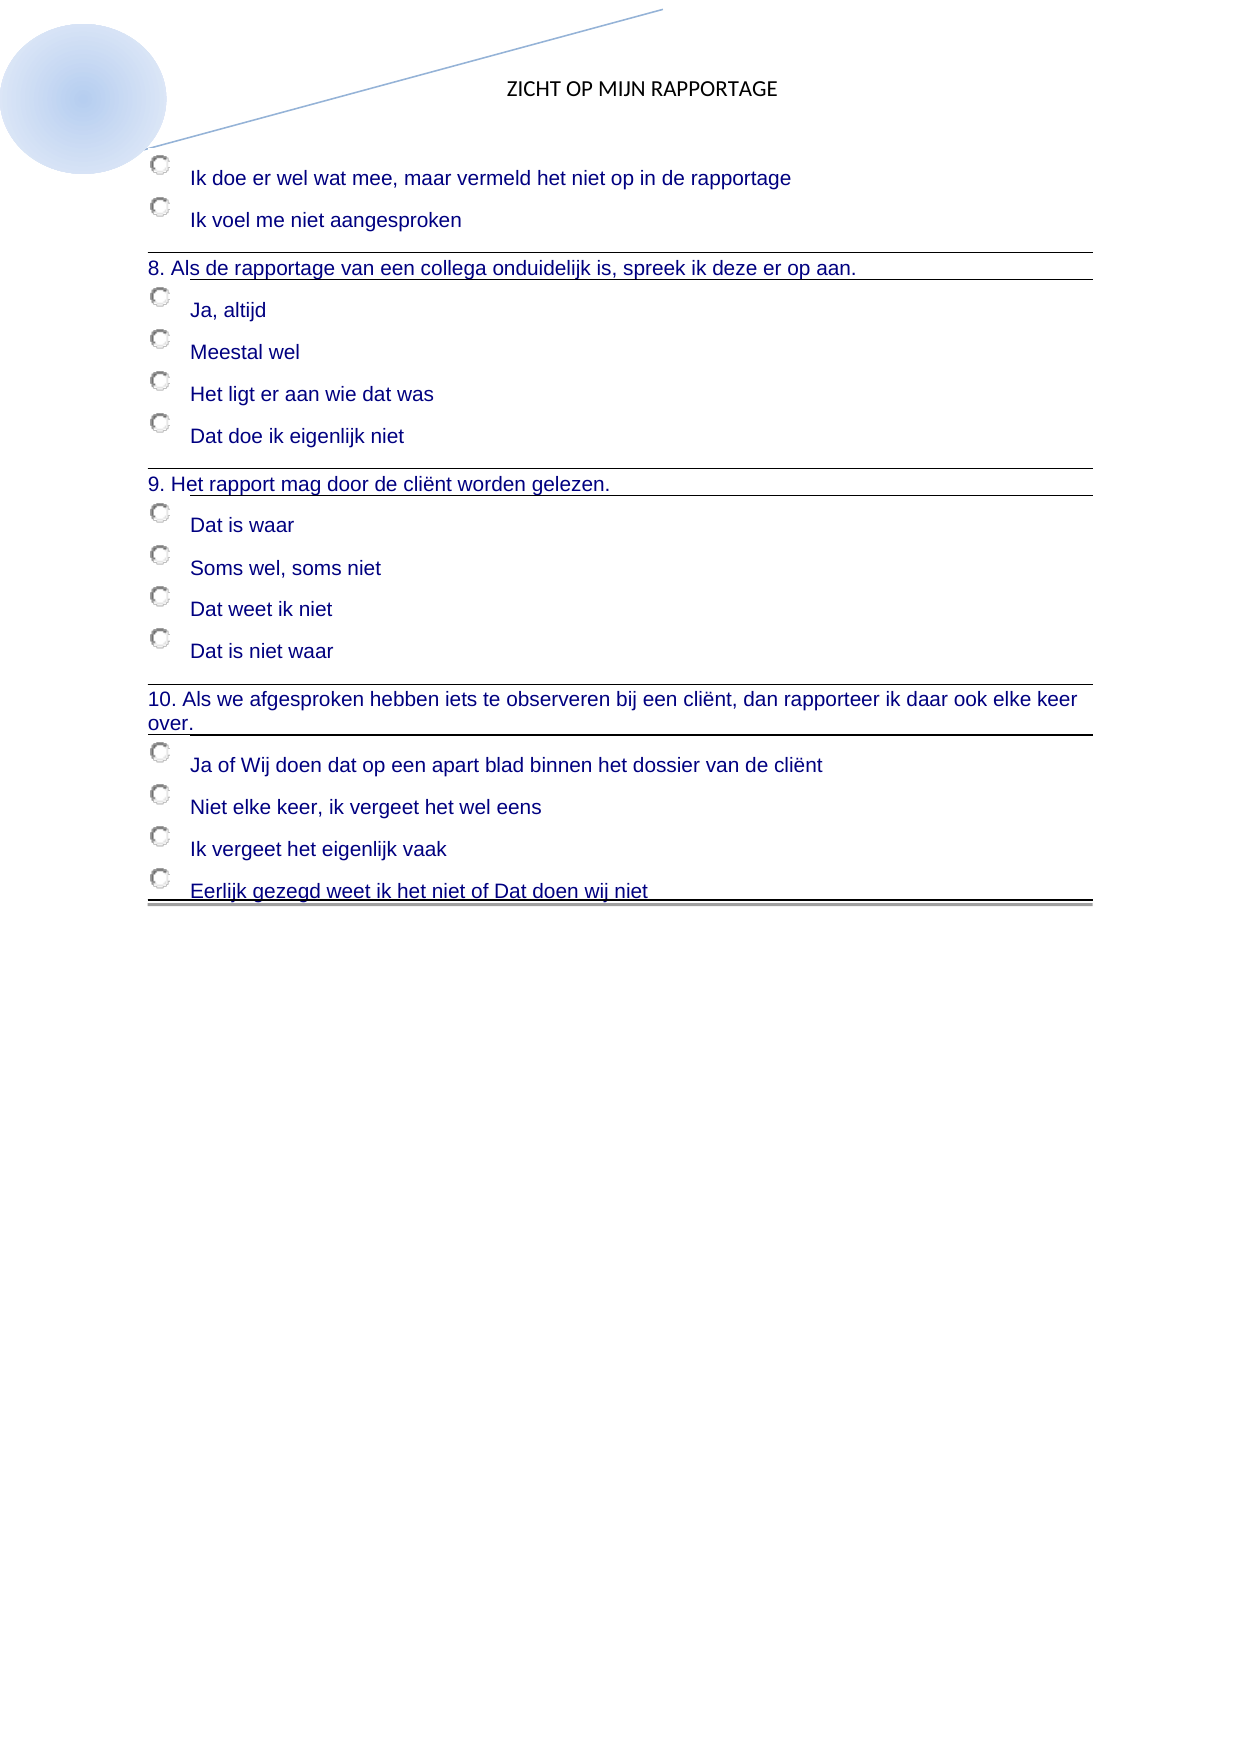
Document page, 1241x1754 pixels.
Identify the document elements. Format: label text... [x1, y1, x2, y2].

text Ja of Wij doen dat op een apart blad binnen het dossier van de cliënt Niet elke keer, ik vergeet het wel eens Ik vergeet het eigenlijk vaak Eerlijk gezegd weet ik het niet of Dat doen wij niet [148, 736, 1093, 899]
text 9. Het rapport mag door de cliënt worden gelezen. [148, 471, 1093, 495]
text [148, 148, 1093, 232]
text 8. Als de rapportage van een collega onduidelijk is, spreek ik deze er op aan. [148, 256, 1093, 279]
text Dat is waar Soms wel, soms niet Dat weet ik niet Dat is niet waar [148, 496, 1093, 663]
text 10. Als we afgesproken hebben iets te observeren bij een cliënt, dan rapporteer ik daar ook elke keer over. [148, 687, 1093, 734]
text Ja, altijd Meestal wel Het ligt er aan wie dat was Dat doe ik eigenlijk niet [148, 280, 1093, 447]
